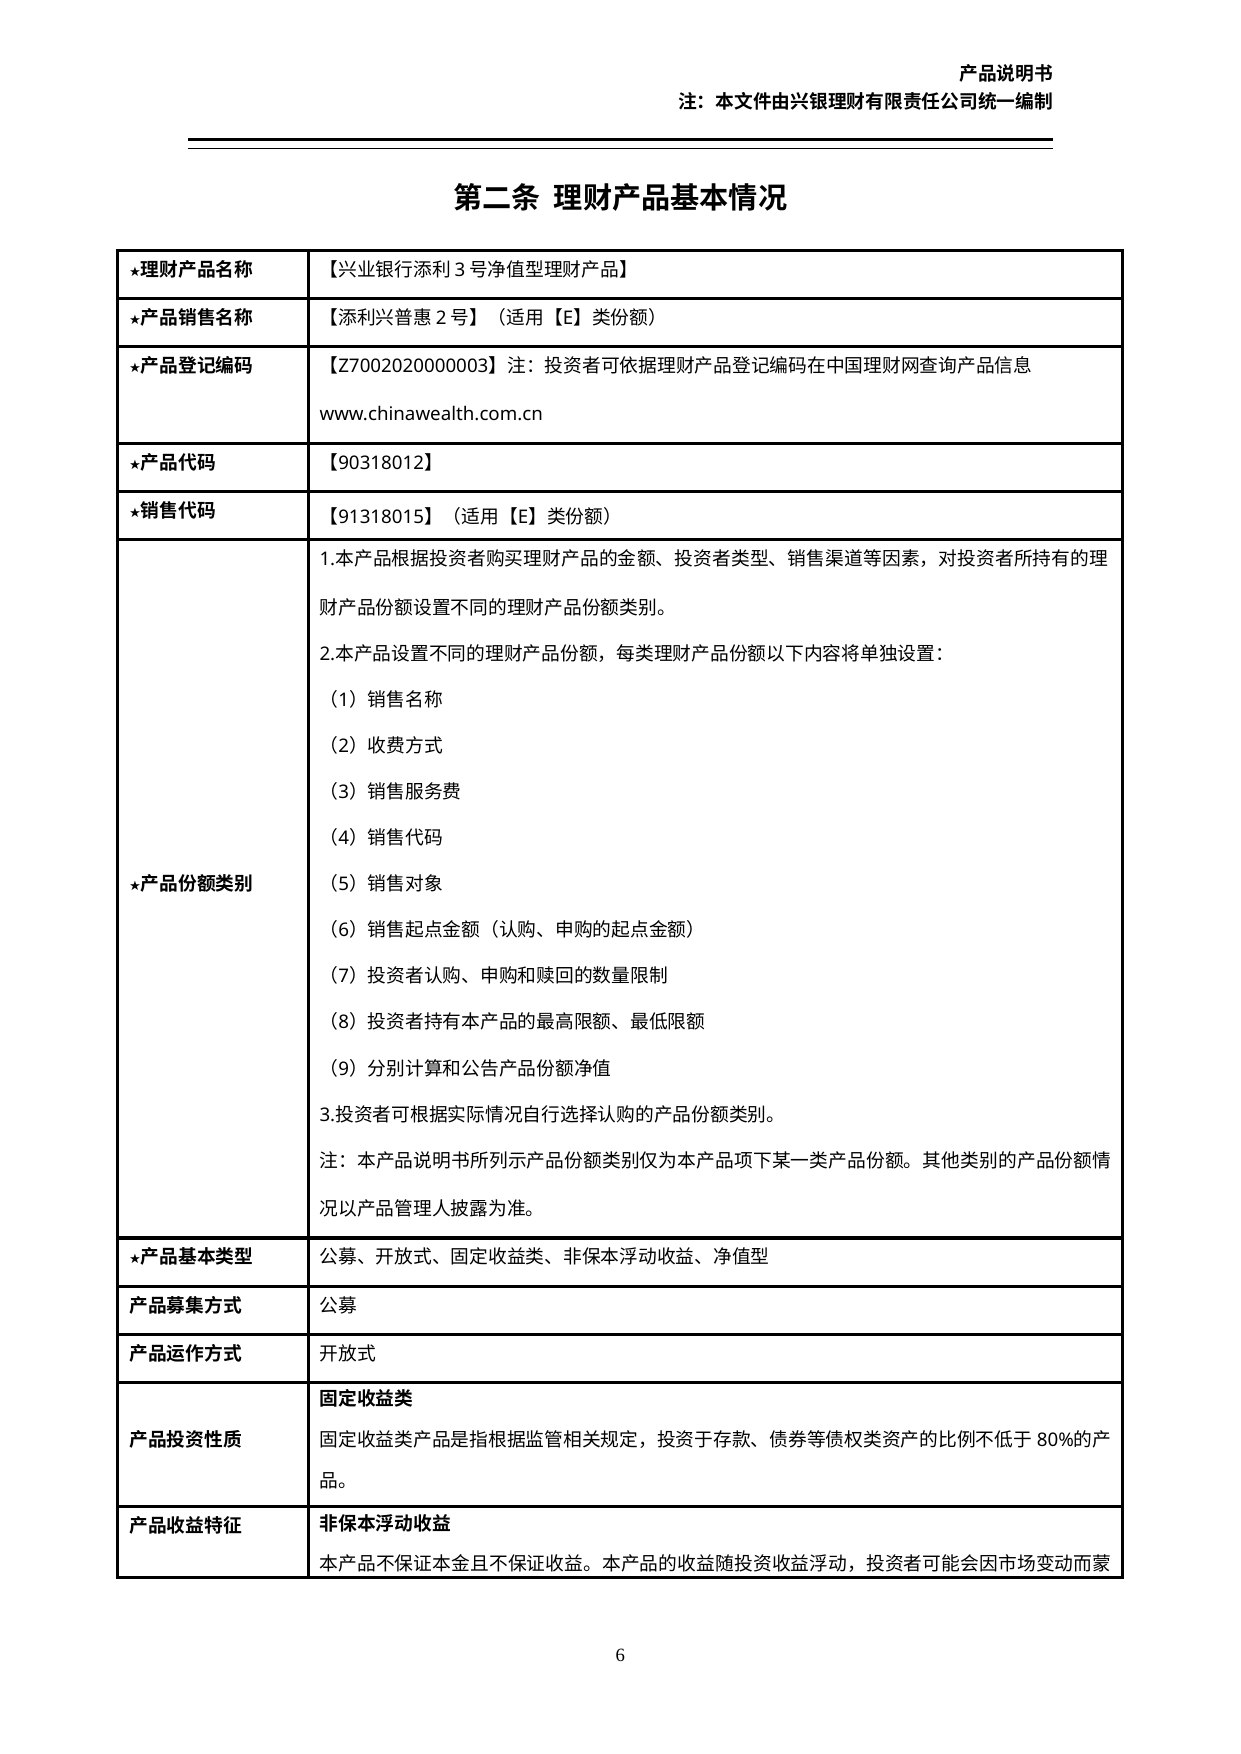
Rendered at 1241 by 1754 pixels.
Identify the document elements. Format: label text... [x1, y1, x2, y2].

table_cell 产品运作方式 [119, 1336, 307, 1381]
table_cell 【90318012】 [310, 445, 1121, 490]
table_cell ★产品登记编码 [119, 348, 307, 442]
table_cell ★产品份额类别 [119, 541, 307, 1236]
table_cell 【Z7002020000003】注：投资者可依据理财产品登记编码在中国理财网查询产品信息www.chinawealth.com.cn [310, 348, 1121, 442]
table_cell 产品收益特征 [119, 1508, 307, 1576]
table_cell 产品募集方式 [119, 1288, 307, 1333]
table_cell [310, 1508, 1121, 1576]
table_cell ★产品基本类型 [119, 1240, 307, 1284]
table_cell 公募、开放式、固定收益类、非保本浮动收益、净值型 [310, 1240, 1121, 1284]
table_cell 开放式 [310, 1336, 1121, 1381]
subtitle 第二条 理财产品基本情况 [187, 163, 1053, 228]
table_header ★理财产品名称 [119, 252, 307, 297]
table_cell 【91318015】（适用【E】类份额） [310, 493, 1121, 538]
table_cell 产品投资性质 [119, 1384, 307, 1505]
table_header 【兴业银行添利3号净值型理财产品】 [310, 252, 1121, 297]
table_cell 【添利兴普惠2号】（适用【E】类份额） [310, 300, 1121, 345]
table_cell 固定收益类 固定收益类产品是指根据监管相关规定，投资于存款、债券等债权类资产的比例不低于80%的产品。 [310, 1384, 1121, 1505]
table_cell ★销售代码 [119, 493, 307, 538]
table_cell ★产品销售名称 [119, 300, 307, 345]
table_cell 1.本产品根据投资者购买理财产品的金额、投资者类型、销售渠道等因素，对投资者所持有的理财产品份额设置不同的理财产品份额类别。 2.本产品设置不同的理财产品份额，每类理财产品份额以下内容将单独设置： （1）销售名称 （2）收费方式 （3）销售服务费 （4）销售代码 （5）销售对象 （6）销售起点金额（认购、申购的起点金额） （7）投资者认购、申购和赎回的数量限制 （8）投资者持有本产品的最高限额、最低限额 （9）分别计算和公告产品份额净值 3.投资者可根据实际情况自行选择认购的产品份额类别。 注：本产品说明书所列示产品份额类别仅为本产品项下某一类产品份额。其他类别的产品份额情况以产品管理人披露为准。 [310, 541, 1121, 1236]
table_cell ★产品代码 [119, 445, 307, 490]
table_cell 公募 [310, 1288, 1121, 1333]
